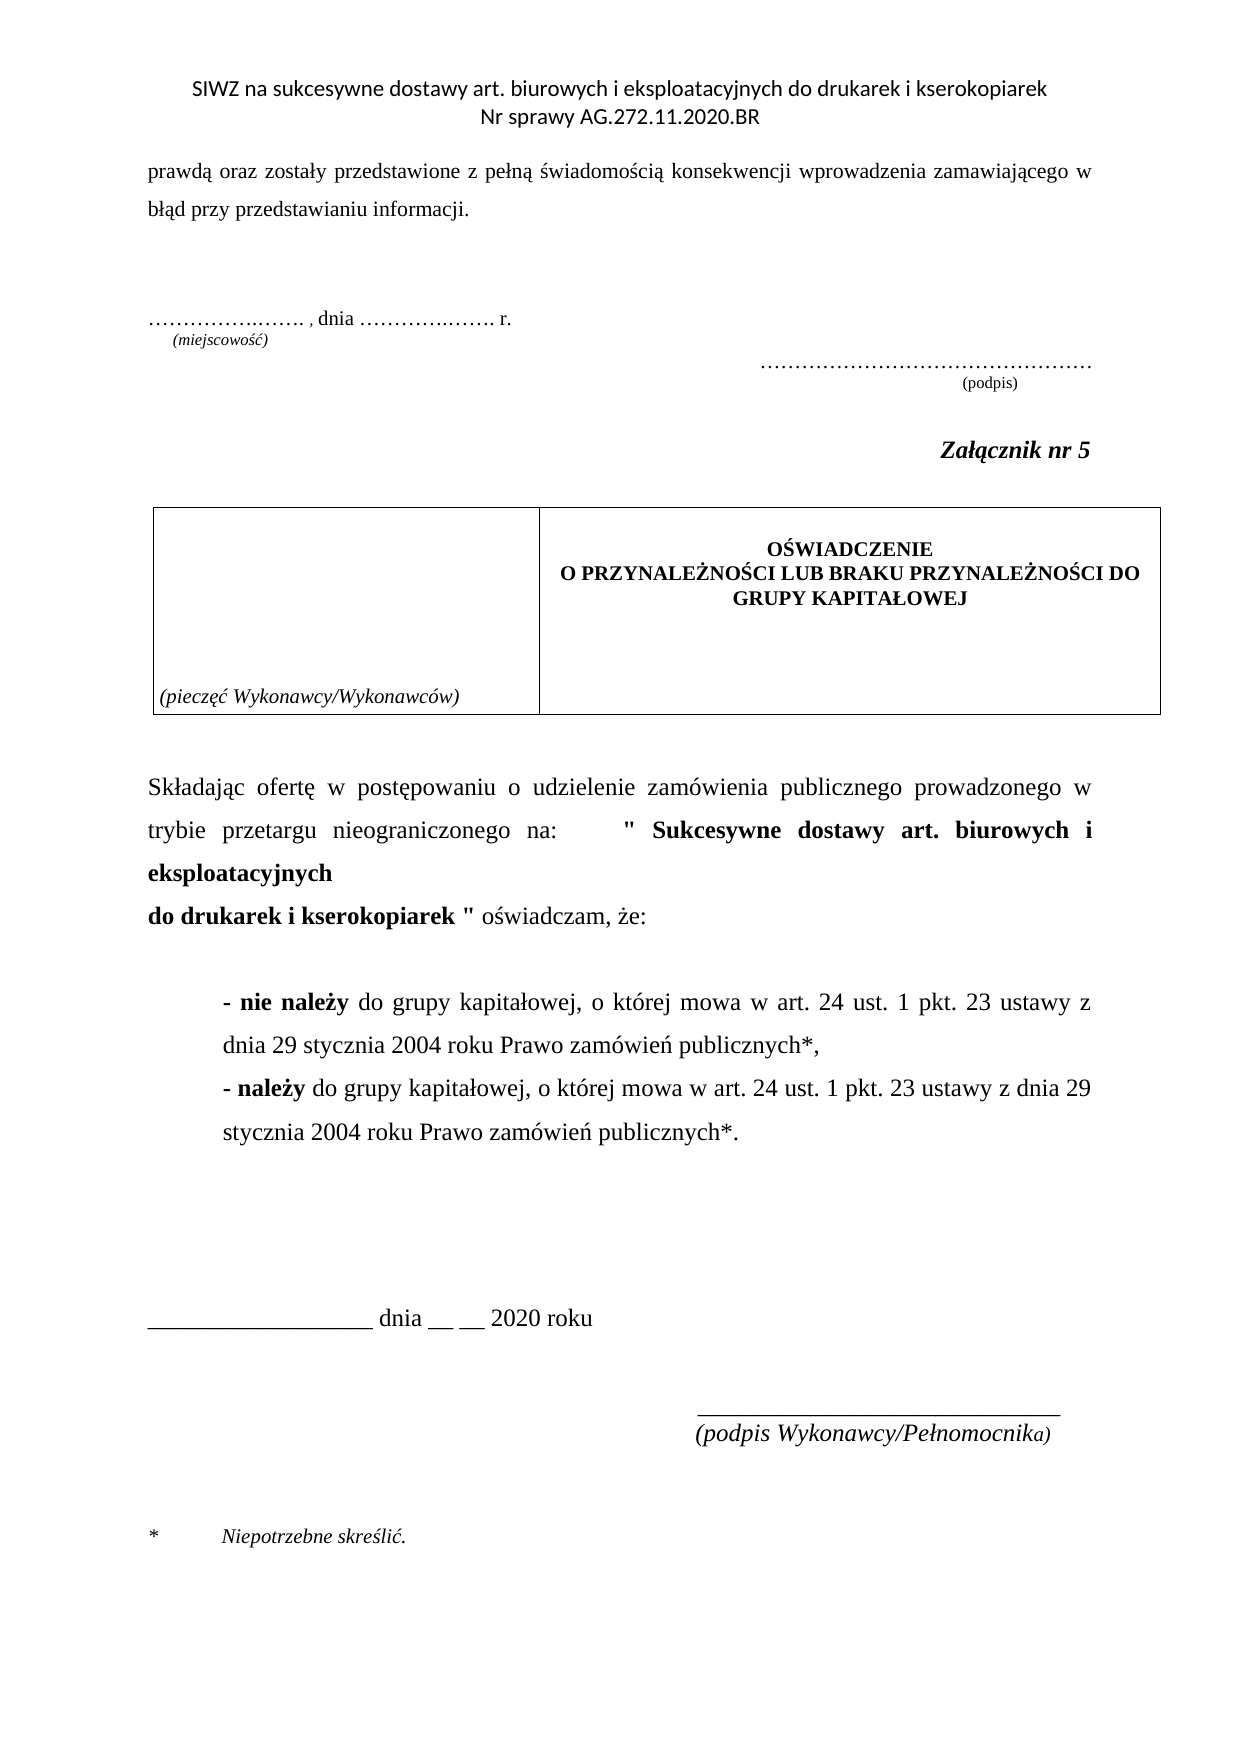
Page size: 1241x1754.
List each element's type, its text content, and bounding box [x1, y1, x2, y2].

text - nie należy do grupy kapitałowej, o której mowa w art. 24 ust. 1 pkt. 23 ustawy z dnia 29 stycznia 2004 roku Prawo zamówień publicznych*, [223, 987, 1093, 1059]
text - należy do grupy kapitałowej, o której mowa w art. 24 ust. 1 pkt. 23 ustawy z dnia 29 stycznia 2004 roku Prawo zamówień publicznych*. [223, 1073, 1093, 1145]
text (podpis) [148, 373, 1093, 392]
text _____________________________ [148, 1390, 1093, 1418]
table_header OŚWIADCZENIE O PRZYNALEŻNOŚCI LUB BRAKU PRZYNALEŻNOŚCI DO GRUPY KAPITAŁOWEJ [540, 508, 1160, 714]
text do drukarek i kserokopiarek " oświadczam, że: [148, 901, 1093, 930]
text Załącznik nr 5 [148, 435, 1093, 464]
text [148, 158, 1093, 221]
text (podpis Wykonawcy/Pełnomocnika) [148, 1418, 1093, 1447]
table_header (pieczęć Wykonawcy/Wykonawców) [154, 508, 539, 714]
text ………………………………………… [148, 349, 1093, 373]
text Składając ofertę w postępowaniu o udzielenie zamówienia publicznego prowadzonego w trybie przetargu nieograniczonego na: " Sukcesywne dostawy art. biurowych i eksploatacyjnych [148, 772, 1093, 887]
text * Niepotrzebne skreślić. [148, 1524, 1093, 1548]
text (miejscowość) [148, 329, 1093, 349]
text …………….……. , dnia ………….……. r. [148, 306, 1093, 329]
text __________________ dnia __ __ 2020 roku [148, 1303, 1093, 1332]
